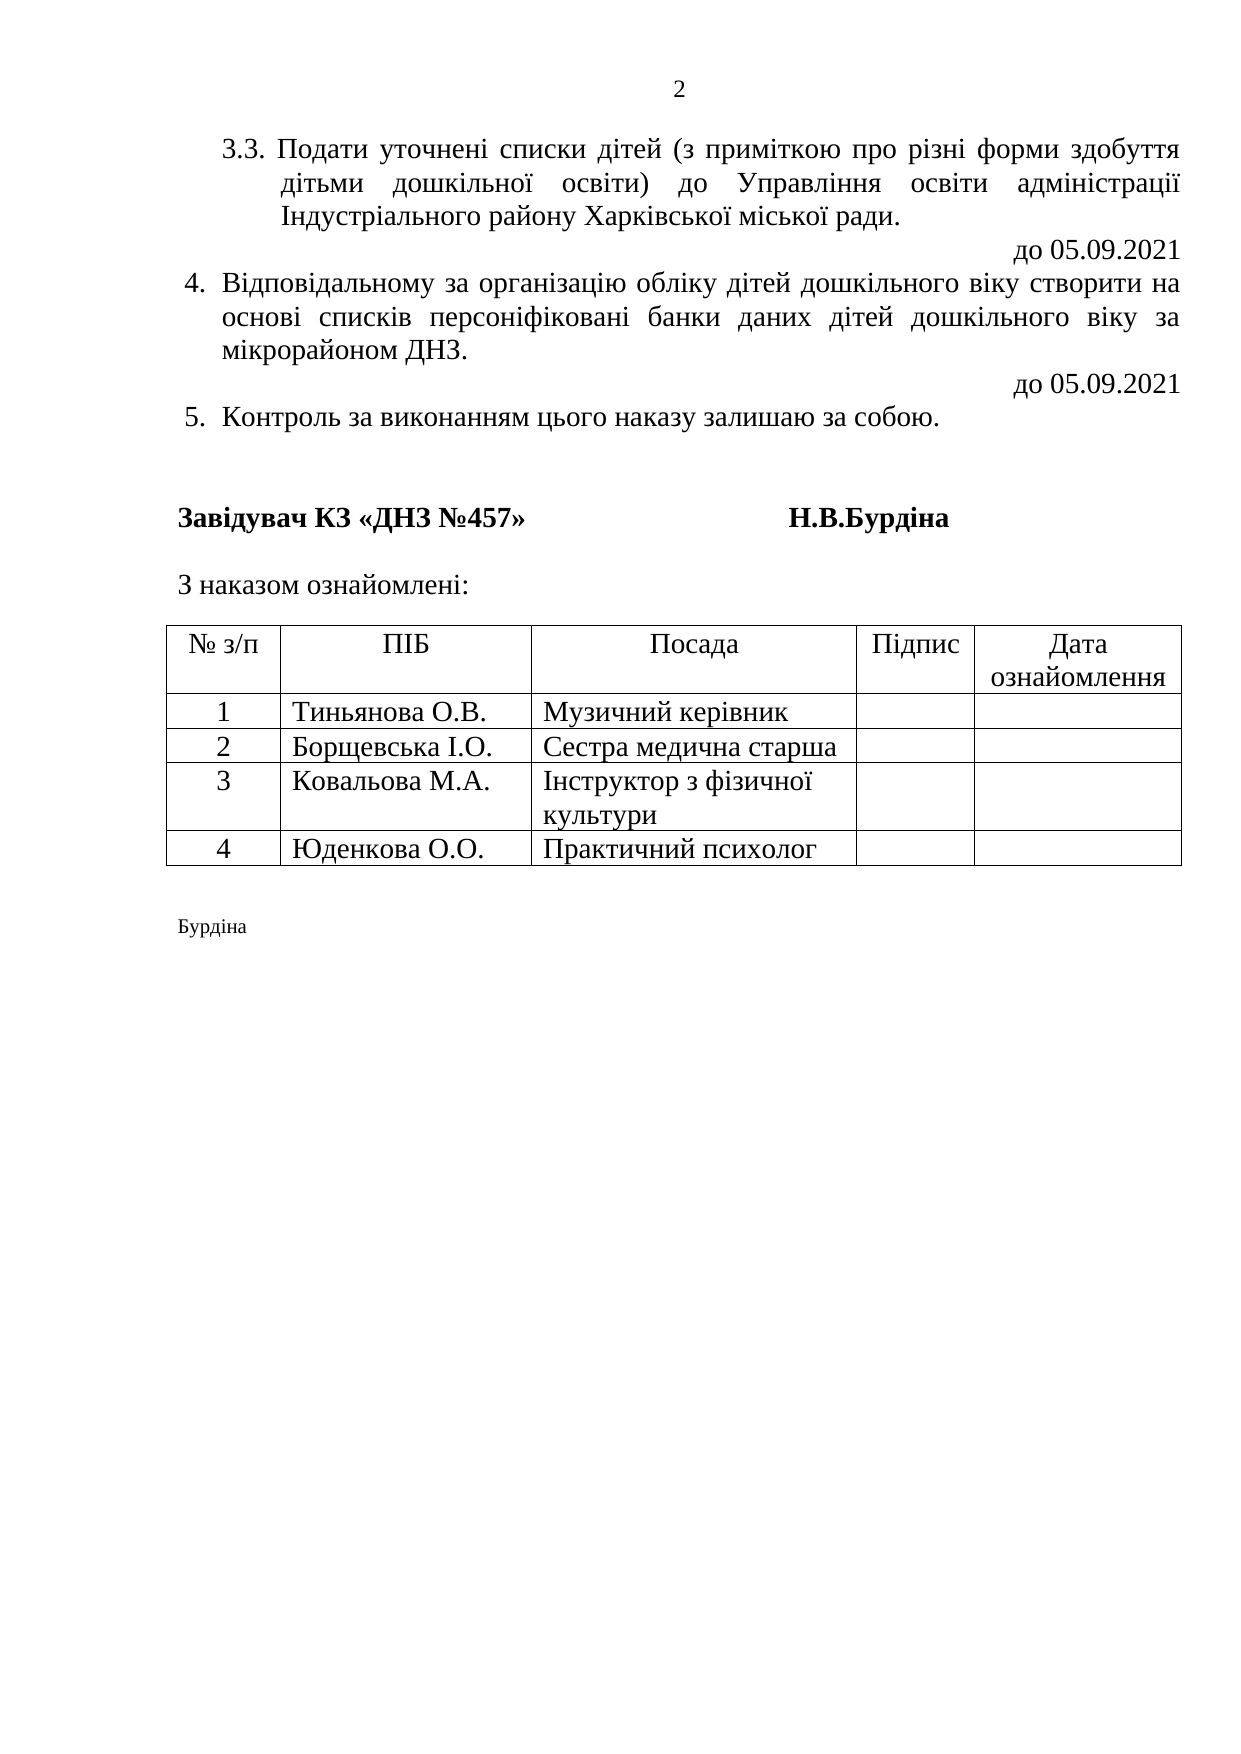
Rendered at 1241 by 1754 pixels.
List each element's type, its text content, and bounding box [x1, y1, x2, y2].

table_cell 2 [167, 729, 280, 762]
table_cell Інструктор з фізичної культури [532, 763, 856, 830]
table_cell Борщевська І.О. [281, 729, 531, 762]
table_cell Музичний керівник [532, 694, 856, 728]
table_cell [975, 763, 1181, 830]
table_cell 3 [167, 763, 280, 830]
table_cell [857, 729, 974, 762]
table_cell [857, 694, 974, 728]
table_header Підпис [857, 626, 974, 693]
list до 05.09.2021 [916, 232, 1181, 265]
table_cell Ковальова М.А. [281, 763, 531, 830]
table_header ПІБ [281, 626, 531, 693]
text З наказом ознайомлені: [177, 567, 1219, 601]
table_cell Сестра медична старша [532, 729, 856, 762]
table_header Дата ознайомлення [975, 626, 1181, 693]
table_cell 4 [167, 831, 280, 865]
table_cell [857, 763, 974, 830]
table_cell [975, 831, 1181, 865]
table_cell [857, 831, 974, 865]
table_header № з/п [167, 626, 280, 693]
list 3.3. Подати уточнені списки дітей (з приміткою про різні форми здобуття дітьми дошкільної освіти) до Управління освіти адміністрації Індустріального району Харківської міської ради. [222, 131, 1181, 232]
text Завідувач КЗ «ДНЗ №457» Н.В.Бурдіна [177, 500, 1181, 534]
text до 05.09.2021 [916, 366, 1181, 399]
table_cell [975, 694, 1181, 728]
table_cell Практичний психолог [532, 831, 856, 865]
text Бурдіна [177, 914, 1181, 938]
table_cell 1 [167, 694, 280, 728]
table_cell Тиньянова О.В. [281, 694, 531, 728]
list Контроль за виконанням цього наказу залишаю за собою. [184, 399, 1181, 433]
table_cell [975, 729, 1181, 762]
table_header Посада [532, 626, 856, 693]
list Відповідальному за організацію обліку дітей дошкільного віку створити на основі списків персоніфіковані банки даних дітей дошкільного віку за мікрорайоном ДНЗ. [184, 265, 1181, 366]
table_cell Юденкова О.О. [281, 831, 531, 865]
